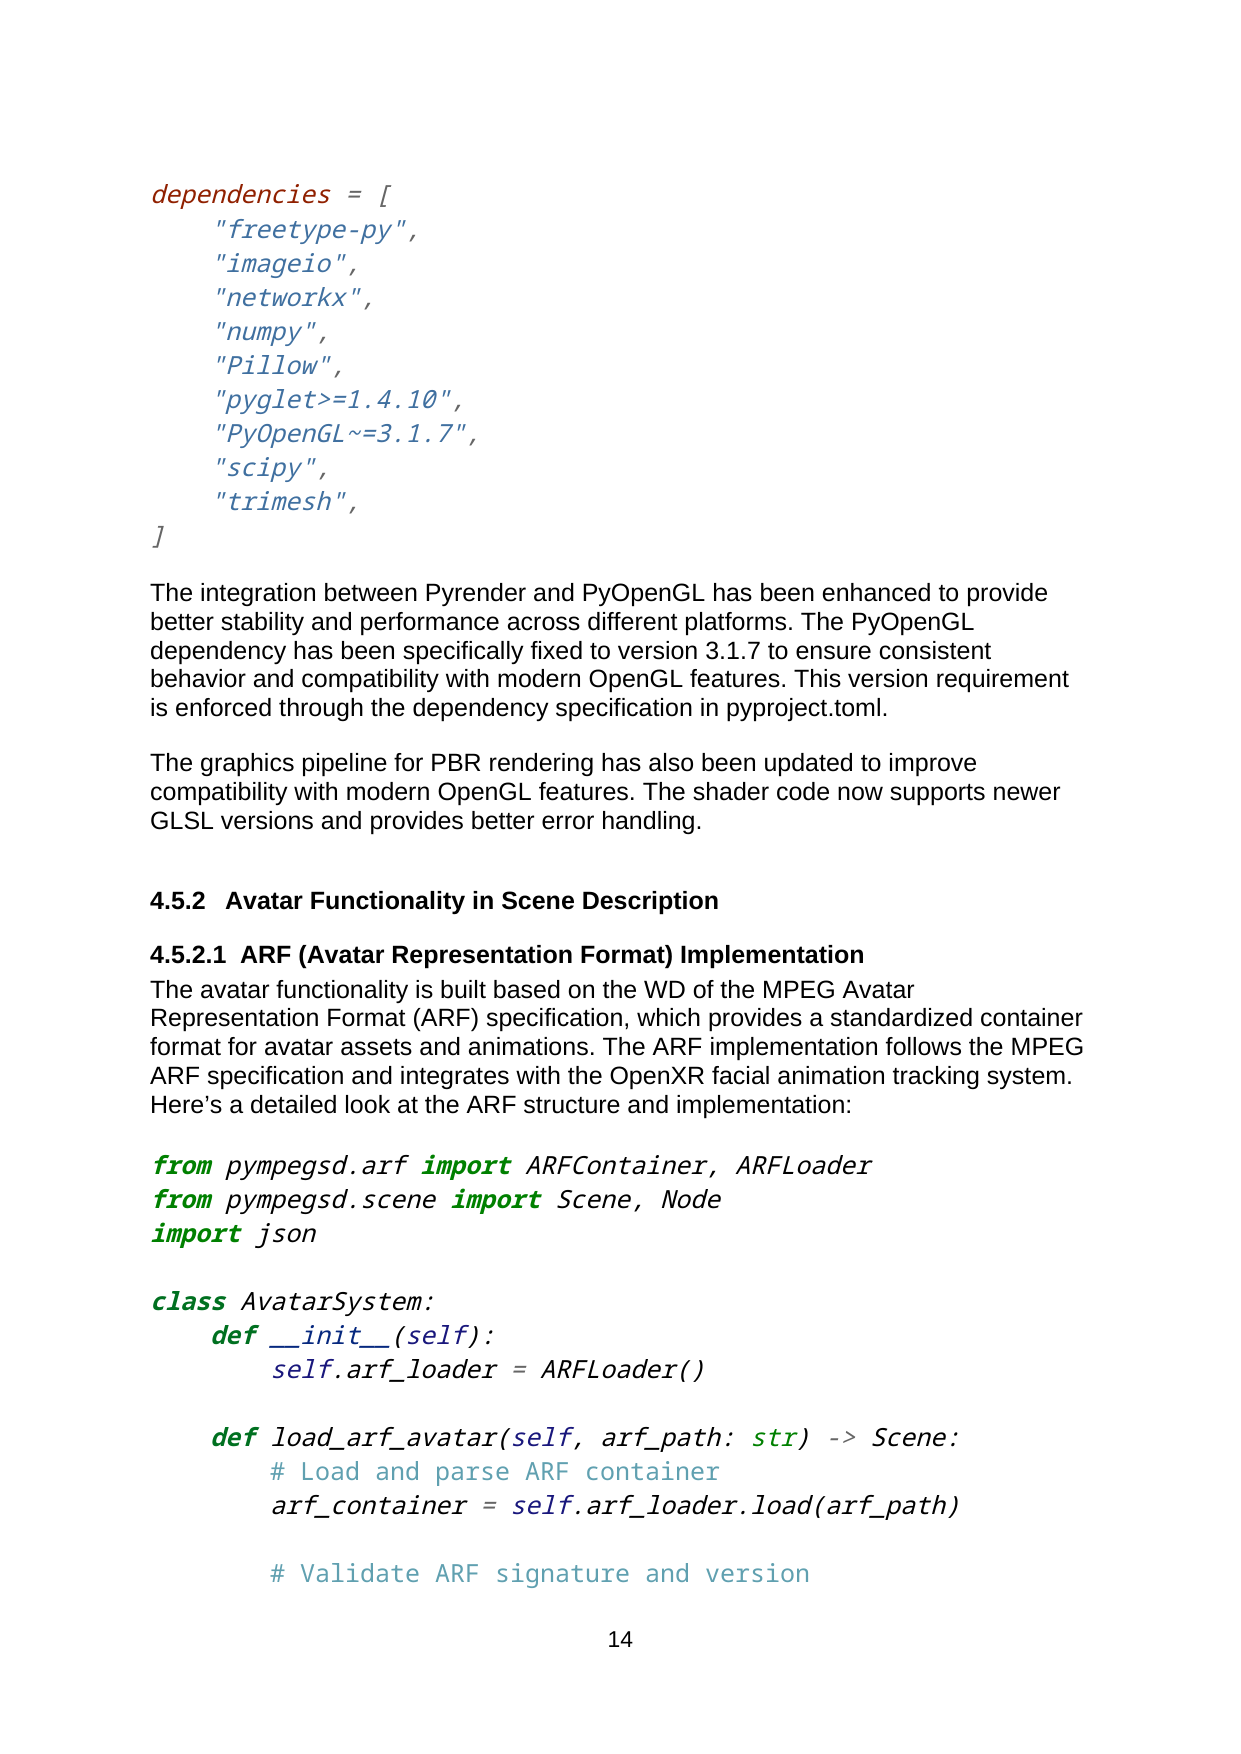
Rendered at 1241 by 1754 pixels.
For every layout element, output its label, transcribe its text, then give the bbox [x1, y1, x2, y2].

subtitle ARF (Avatar Representation Format) Implementation [150, 940, 1090, 968]
text The integration between Pyrender and PyOpenGL has been enhanced to provide better stability and performance across different platforms. The PyOpenGL dependency has been specifically fixed to version 3.1.7 to ensure consistent behavior and compatibility with modern OpenGL features. This version requirement is enforced through the dependency specification in pyproject.toml. [150, 578, 1090, 722]
text The avatar functionality is built based on the WD of the MPEG Avatar Representation Format (ARF) specification, which provides a standardized container format for avatar assets and animations. The ARF implementation follows the MPEG ARF specification and integrates with the OpenXR facial animation tracking system. Here’s a detailed look at the ARF structure and implementation: [150, 975, 1090, 1118]
text The graphics pipeline for PBR rendering has also been updated to improve compatibility with modern OpenGL features. The shader code now supports newer GLSL versions and provides better error handling. [150, 748, 1090, 834]
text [150, 1147, 1090, 1590]
text dependencies = [ "freetype-py", "imageio", "networkx", "numpy", "Pillow", "pyglet>=1.4.10", "PyOpenGL~=3.1.7", "scipy", "trimesh", ] [150, 177, 1090, 552]
subtitle Avatar Functionality in Scene Description [150, 886, 1090, 915]
